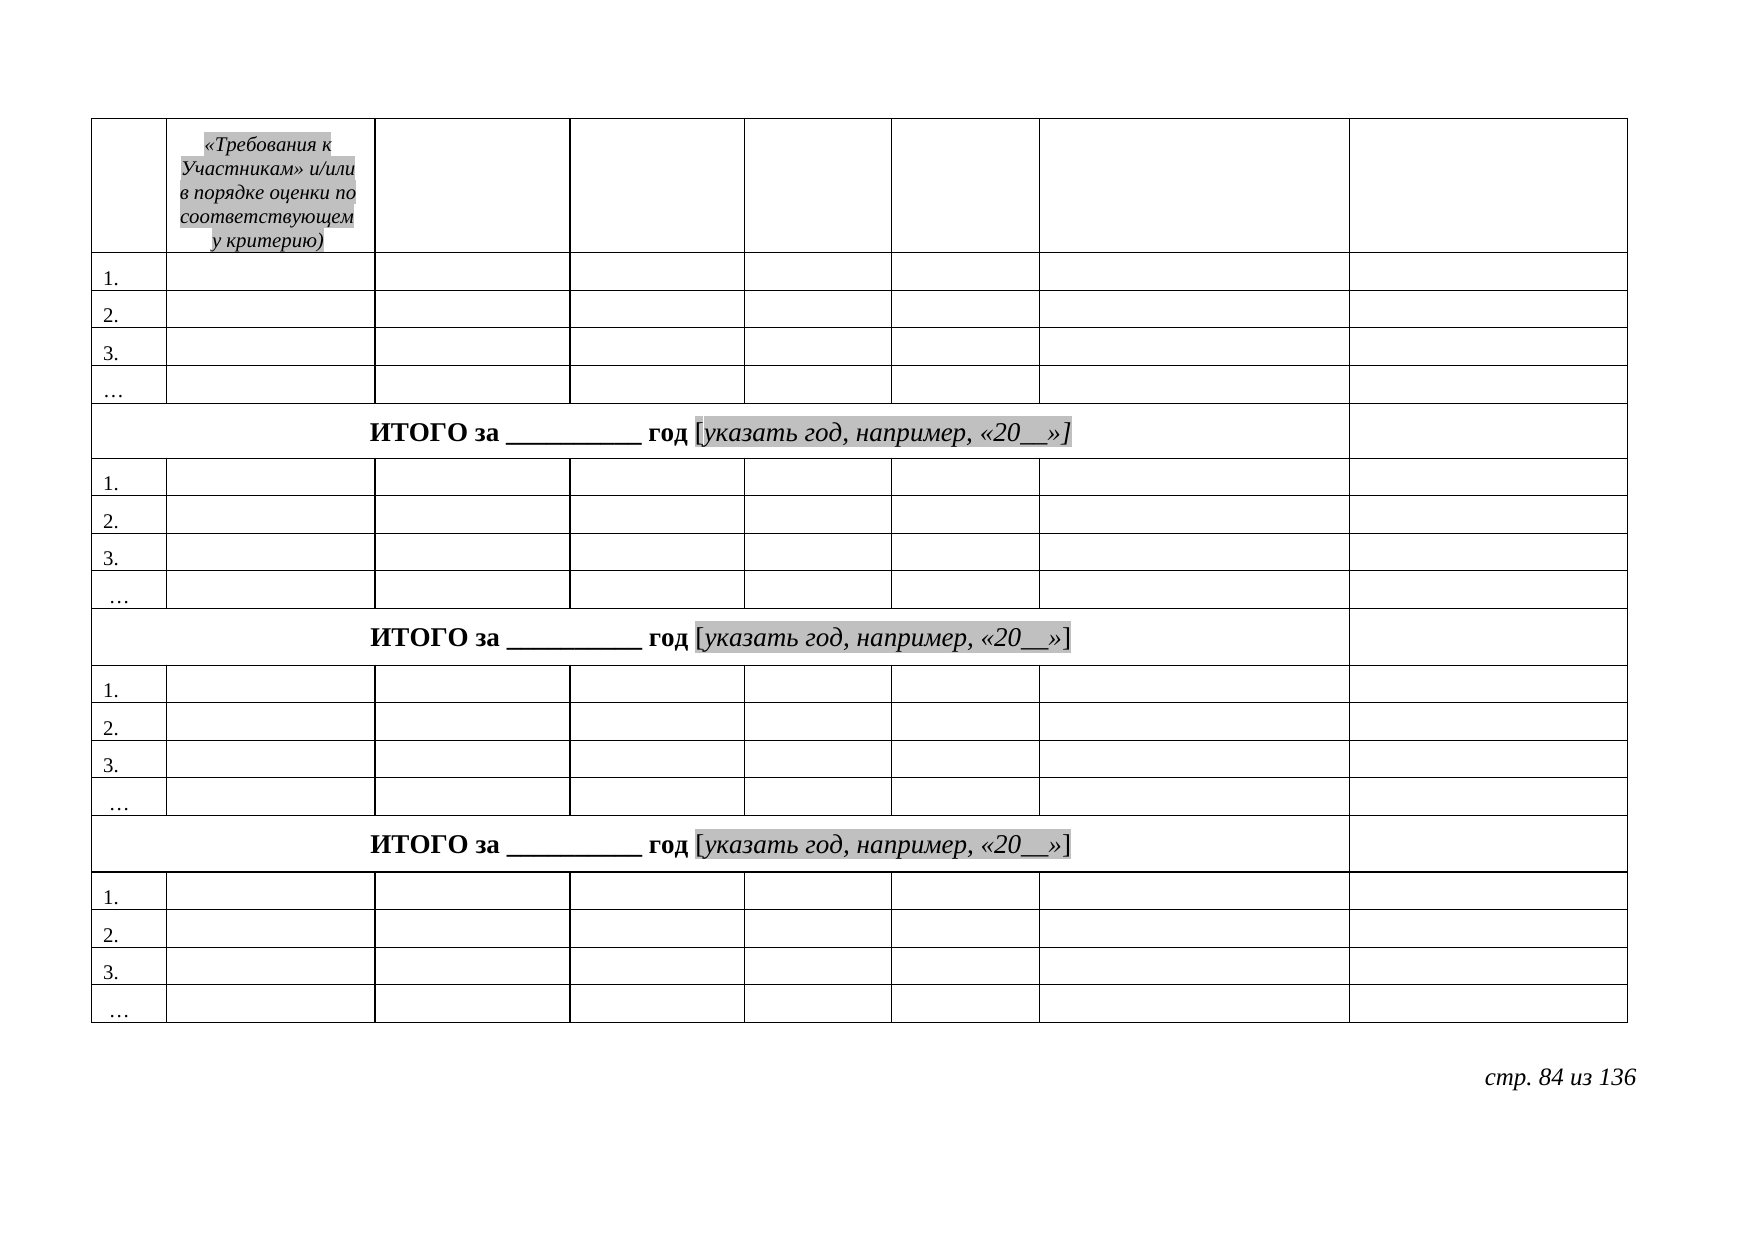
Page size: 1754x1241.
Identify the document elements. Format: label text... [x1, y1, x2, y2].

table_cell … [92, 571, 166, 608]
table_cell [571, 328, 744, 365]
table_cell [892, 873, 1039, 909]
table_cell [745, 496, 891, 533]
table_cell [571, 666, 744, 702]
table_cell [376, 571, 569, 608]
table_cell [376, 534, 569, 570]
table_cell [376, 948, 569, 984]
table_cell [1040, 571, 1349, 608]
table_cell [92, 328, 166, 365]
table_cell [745, 366, 891, 402]
table_cell [745, 910, 891, 947]
table_cell [1040, 459, 1349, 495]
table_cell [1350, 253, 1627, 289]
table_cell [892, 910, 1039, 947]
table_cell [571, 534, 744, 570]
table_cell [892, 459, 1039, 495]
table_cell [571, 496, 744, 533]
table_cell [745, 873, 891, 909]
table_cell [376, 459, 569, 495]
table_cell [1040, 291, 1349, 327]
table_cell [745, 703, 891, 740]
table_cell [1350, 948, 1627, 984]
table_cell [167, 291, 374, 327]
table_cell [1040, 366, 1349, 402]
table_cell [376, 703, 569, 740]
table_cell ИТОГО за __________ год [указать год, например, «20__»] [92, 609, 1349, 664]
table_cell [1040, 985, 1349, 1022]
table_cell [1040, 328, 1349, 365]
table_cell [167, 873, 374, 909]
table_cell [92, 741, 166, 777]
table_cell [92, 496, 166, 533]
table_cell [1350, 571, 1627, 608]
table_cell [571, 985, 744, 1022]
table_cell [892, 328, 1039, 365]
table_cell [167, 666, 374, 702]
table_cell [1350, 534, 1627, 570]
table_cell [745, 253, 891, 289]
table_cell [167, 571, 374, 608]
table_cell [1350, 459, 1627, 495]
table_cell [745, 571, 891, 608]
table_cell [1350, 816, 1627, 871]
table_cell [1350, 366, 1627, 402]
table_cell [92, 459, 166, 495]
table_cell [92, 253, 166, 289]
table_cell [1350, 741, 1627, 777]
table_cell [571, 703, 744, 740]
table_cell [892, 666, 1039, 702]
table_cell [892, 703, 1039, 740]
table_cell [1350, 328, 1627, 365]
table_cell [92, 703, 166, 740]
table_cell [892, 985, 1039, 1022]
table_cell [745, 291, 891, 327]
table_cell [571, 910, 744, 947]
table_cell [376, 328, 569, 365]
table_cell [167, 459, 374, 495]
table_cell [1350, 666, 1627, 702]
table_cell [892, 948, 1039, 984]
table_cell [376, 496, 569, 533]
table_cell [167, 948, 374, 984]
table_cell [892, 571, 1039, 608]
table_cell [167, 741, 374, 777]
table_cell [745, 534, 891, 570]
table_cell [376, 253, 569, 289]
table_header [167, 119, 374, 252]
table_cell [167, 496, 374, 533]
table_cell [1350, 910, 1627, 947]
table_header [745, 119, 891, 252]
table_cell ИТОГО за __________ год [указать год, например, «20__»] [92, 404, 1349, 457]
table_cell [892, 741, 1039, 777]
table_cell [167, 366, 374, 402]
table_cell [745, 666, 891, 702]
table_cell [167, 253, 374, 289]
table_cell [571, 459, 744, 495]
table_cell [571, 948, 744, 984]
table_cell [1040, 778, 1349, 815]
table_cell [1350, 873, 1627, 909]
table_cell [745, 985, 891, 1022]
table_cell [376, 666, 569, 702]
table_cell [167, 703, 374, 740]
table_cell [376, 741, 569, 777]
table_cell [92, 534, 166, 570]
table_cell [892, 366, 1039, 402]
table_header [1040, 119, 1349, 252]
table_cell [1040, 253, 1349, 289]
table_cell [1040, 666, 1349, 702]
table_cell [892, 778, 1039, 815]
table_cell [1040, 948, 1349, 984]
table_cell [571, 571, 744, 608]
table_cell [892, 534, 1039, 570]
table_cell [1350, 291, 1627, 327]
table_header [571, 119, 744, 252]
table_cell [745, 328, 891, 365]
table_cell [571, 253, 744, 289]
table_cell [1040, 496, 1349, 533]
table_cell [92, 910, 166, 947]
table_cell [1040, 741, 1349, 777]
table_cell [1040, 534, 1349, 570]
table_cell [1350, 404, 1627, 457]
table_cell [376, 985, 569, 1022]
table_cell [1040, 703, 1349, 740]
table_cell [1350, 609, 1627, 664]
table_cell [1040, 910, 1349, 947]
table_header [376, 119, 569, 252]
table_cell [1350, 778, 1627, 815]
table_cell [92, 948, 166, 984]
table_cell [167, 778, 374, 815]
table_cell … [92, 778, 166, 815]
table_cell [92, 666, 166, 702]
table_cell [167, 328, 374, 365]
table_cell … [92, 985, 166, 1022]
table_cell [167, 910, 374, 947]
table_cell [376, 910, 569, 947]
table_cell ИТОГО за __________ год [указать год, например, «20__»] [92, 816, 1349, 871]
table_cell [167, 534, 374, 570]
table_cell [892, 291, 1039, 327]
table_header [892, 119, 1039, 252]
table_cell [892, 496, 1039, 533]
table_cell … [92, 366, 166, 402]
table_cell [745, 741, 891, 777]
table_cell [571, 366, 744, 402]
table_cell [745, 459, 891, 495]
table_cell [1350, 985, 1627, 1022]
table_cell [92, 291, 166, 327]
table_cell [376, 291, 569, 327]
table_cell [571, 873, 744, 909]
table_cell [92, 873, 166, 909]
table_cell [571, 778, 744, 815]
table_cell [571, 741, 744, 777]
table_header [1350, 119, 1627, 252]
table_header № п/п [92, 119, 166, 252]
table_cell [892, 253, 1039, 289]
table_cell [376, 778, 569, 815]
table_cell [745, 948, 891, 984]
table_cell [167, 985, 374, 1022]
table_cell [1040, 873, 1349, 909]
table_cell [376, 873, 569, 909]
table_cell [1350, 496, 1627, 533]
table_cell [376, 366, 569, 402]
table_cell [571, 291, 744, 327]
table_cell [745, 778, 891, 815]
table_cell [1350, 703, 1627, 740]
